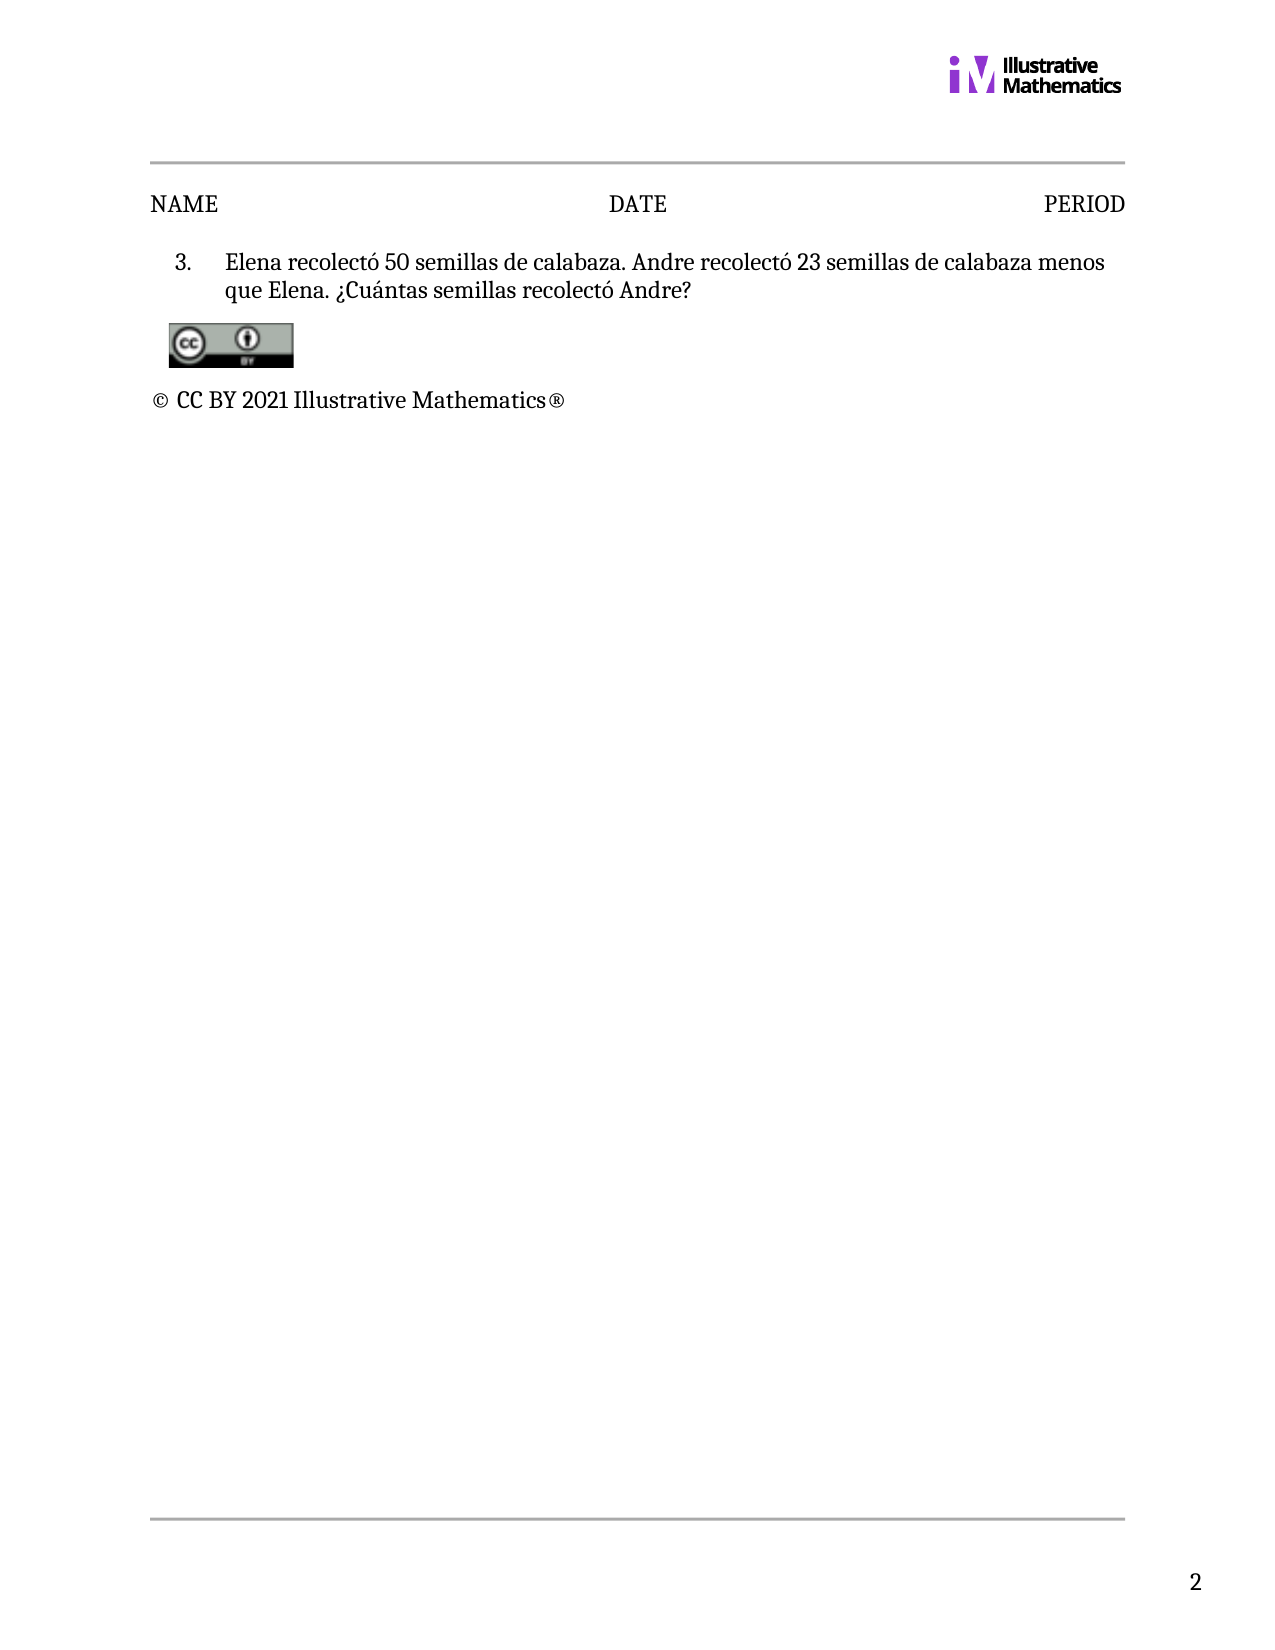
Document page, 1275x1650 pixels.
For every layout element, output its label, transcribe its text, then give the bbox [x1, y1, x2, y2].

picture [168, 323, 294, 368]
picture [949, 55, 1121, 93]
list Elena recolectó 50 semillas de calabaza. Andre recolectó 23 semillas de calabaza menos que Elena. ¿Cuántas semillas recolectó Andre? [175, 247, 1125, 305]
text © CC BY 2021 Illustrative Mathematics® [150, 386, 1125, 415]
